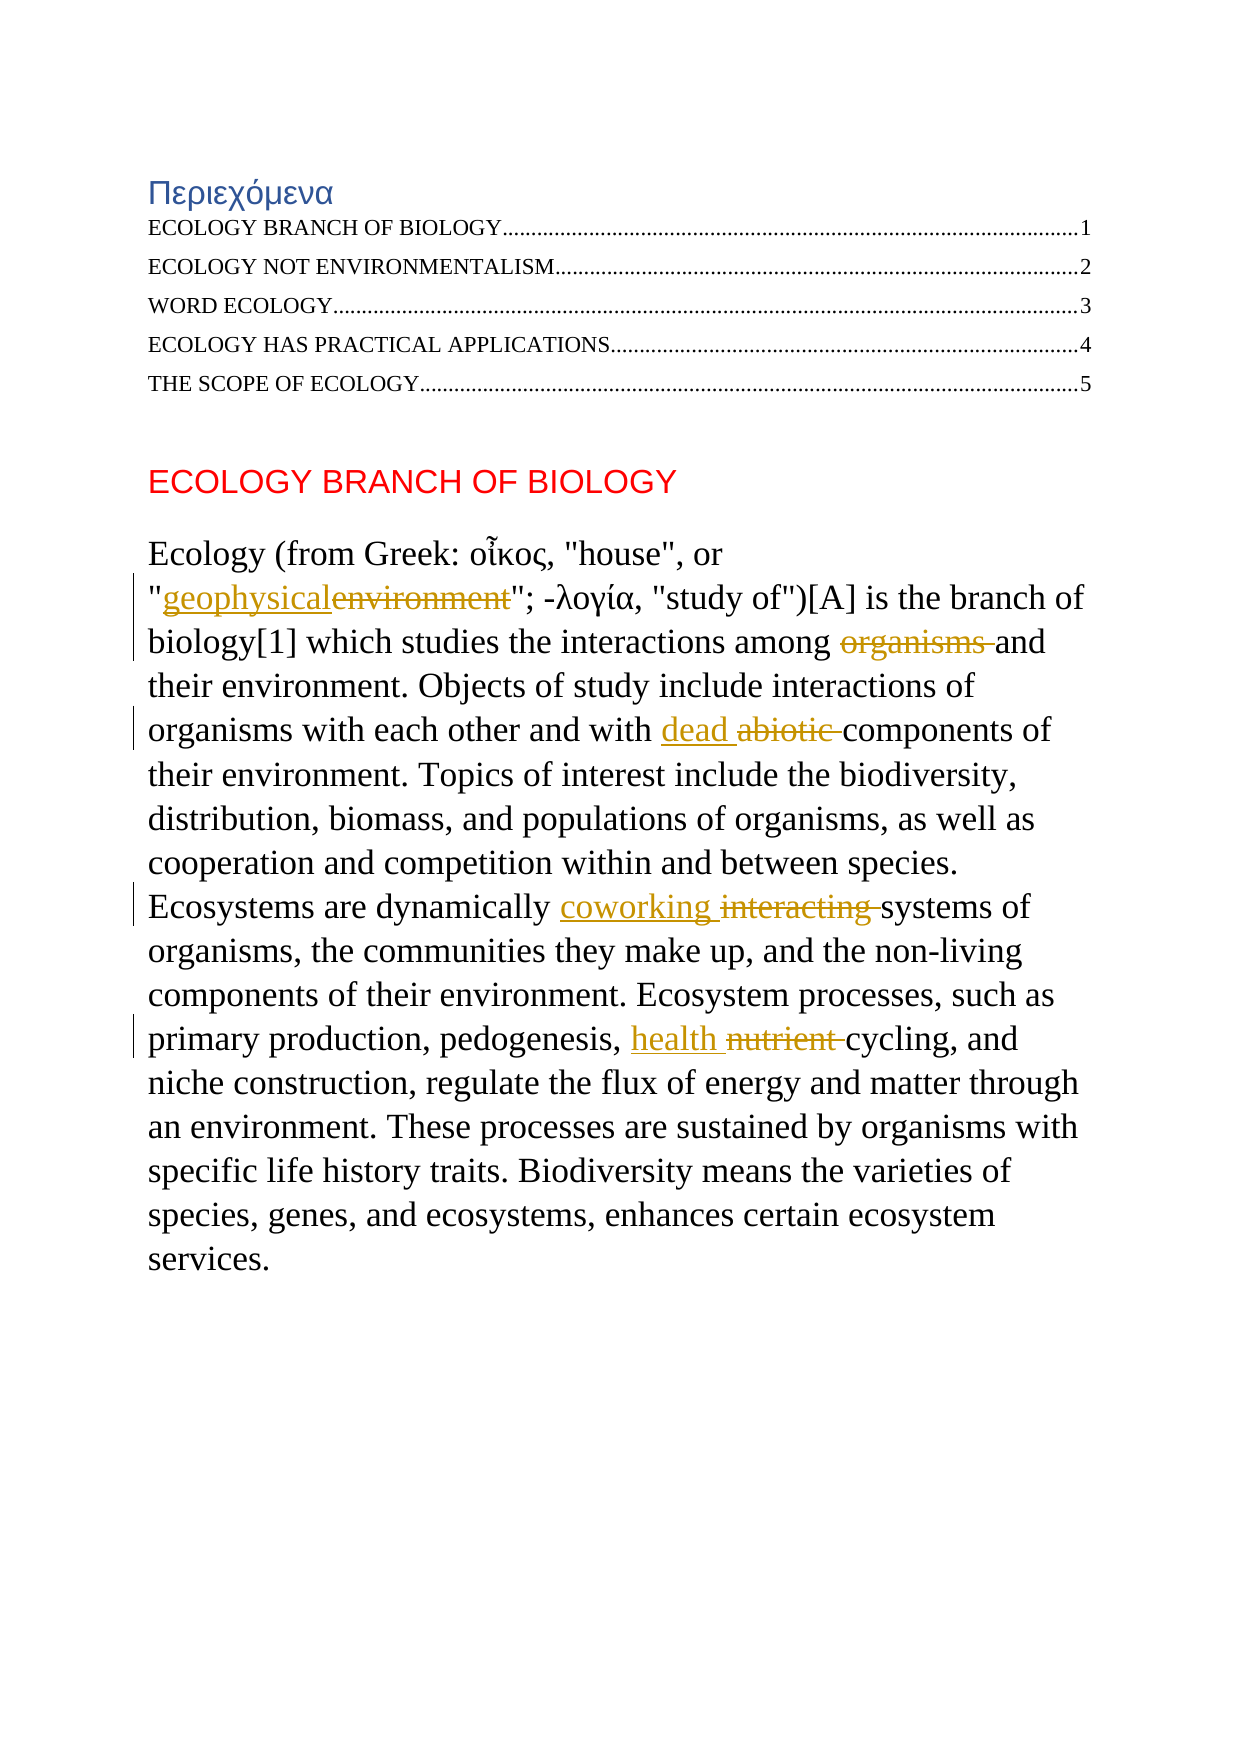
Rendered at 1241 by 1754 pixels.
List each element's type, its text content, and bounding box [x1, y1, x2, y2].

subtitle ECOLOGY BRANCH OF BIOLOGY [148, 462, 1092, 500]
text Ecology (from Greek: οἶκος, "house", or ""; -λογία, "study of")[A] is the branch of biology[1] which studies the interactions among and their environment. Objects of study include interactions of organisms with each other and with components of their environment. Topics of interest include the biodiversity, distribution, biomass, and populations of organisms, as well as cooperation and competition within and between species. Ecosystems are dynamically systems of organisms, the communities they make up, and the non-living components of their environment. Ecosystem processes, such as primary production, pedogenesis, cycling, and niche construction, regulate the flux of energy and matter through an environment. These processes are sustained by organisms with specific life history traits. Biodiversity means the varieties of species, genes, and ecosystems, enhances certain ecosystem services. [148, 532, 1092, 1278]
